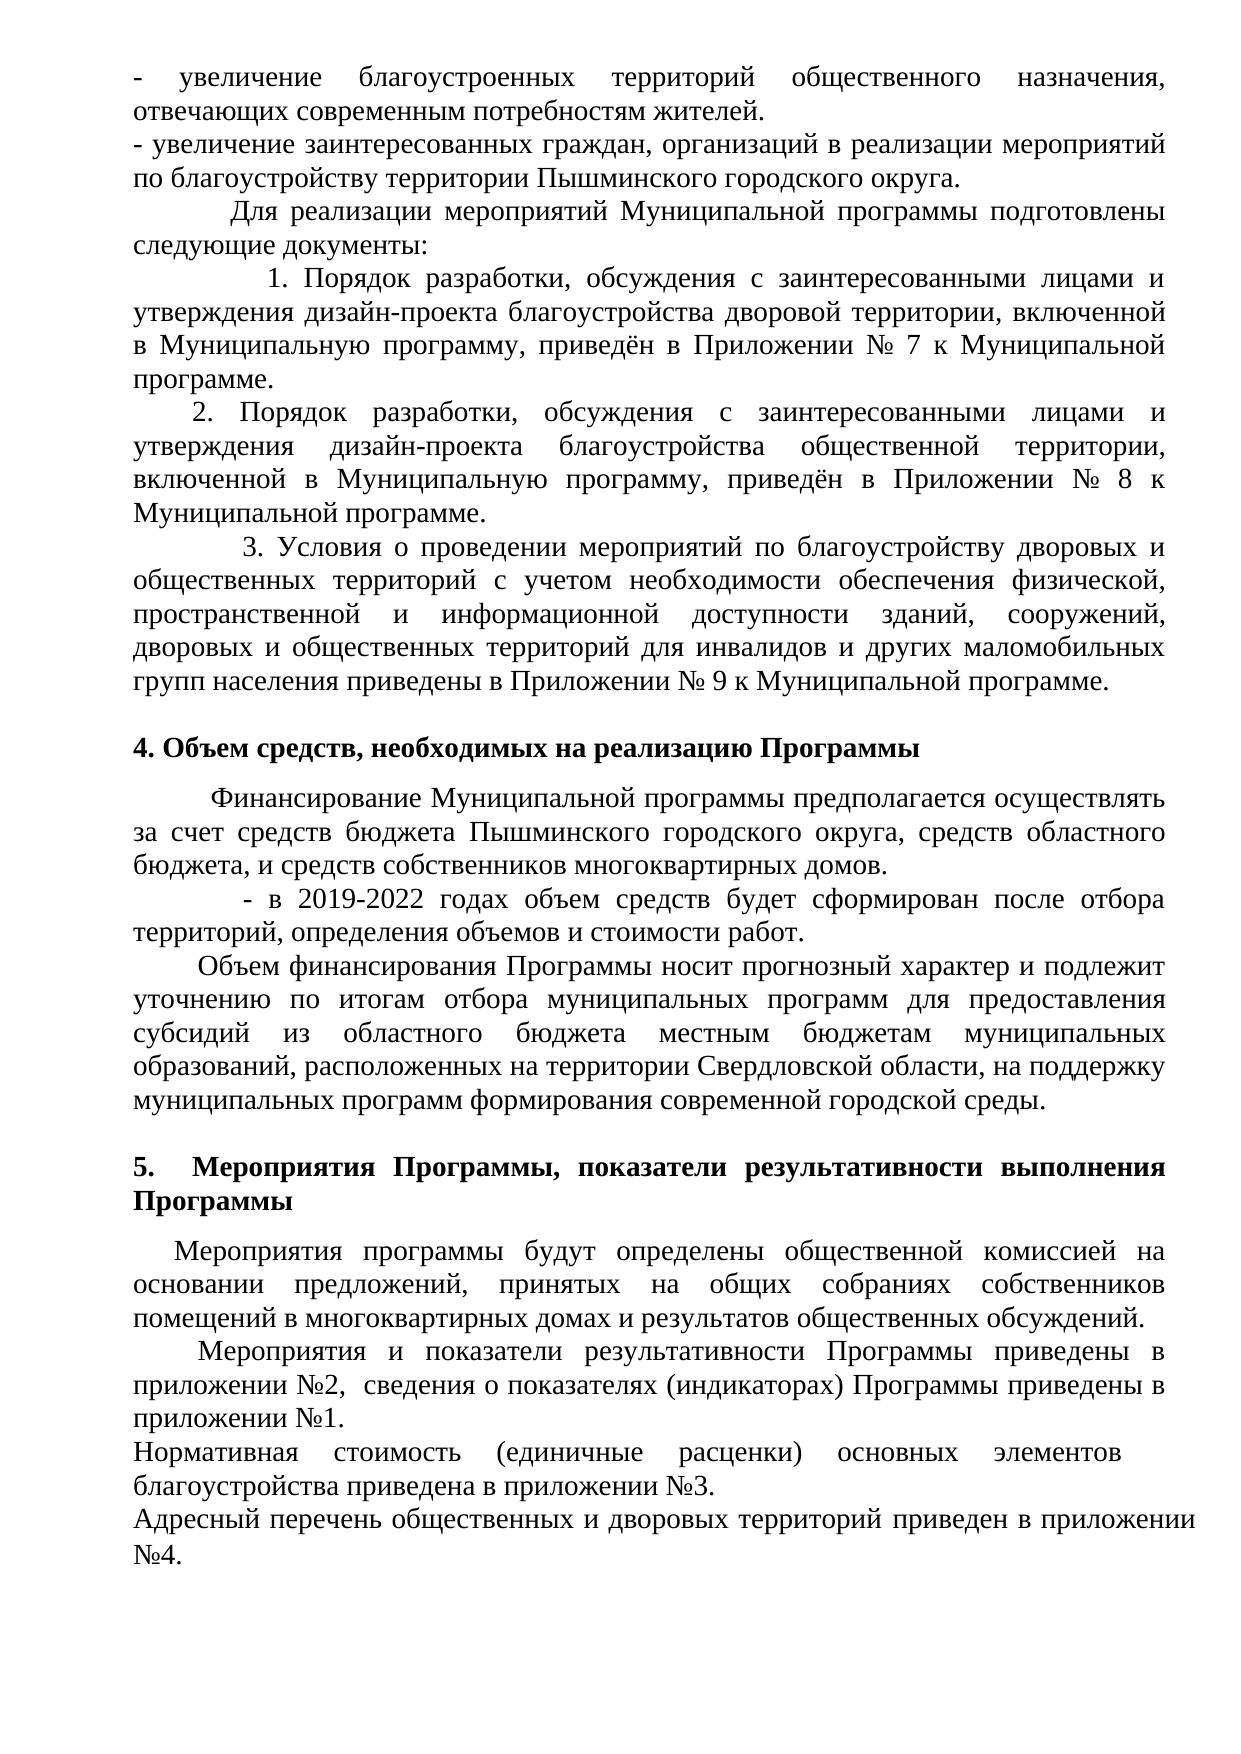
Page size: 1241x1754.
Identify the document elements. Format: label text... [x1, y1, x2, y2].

text 2. Порядок разработки, обсуждения с заинтересованными лицами и утверждения дизайн-проекта благоустройства общественной территории, включенной в Муниципальную программу, приведён в Приложении № 8 к Муниципальной программе. [133, 394, 1167, 529]
text Адресный перечень общественных и дворовых территорий приведен в приложении №4. [133, 1501, 1196, 1571]
text Нормативная стоимость (единичные расценки) основных элементов благоустройства приведена в приложении №3. [133, 1434, 1122, 1501]
text Мероприятия и показатели результативности Программы приведены в приложении №2, сведения о показателях (индикаторах) Программы приведены в приложении №1. [133, 1333, 1166, 1434]
text Финансирование Муниципальной программы предполагается осуществлять за счет средств бюджета Пышминского городского округа, средств областного бюджета, и средств собственников многоквартирных домов. [133, 780, 1167, 881]
text - увеличение благоустроенных территорий общественного назначения, отвечающих современным потребностям жителей. [133, 59, 1167, 126]
text 5. Мероприятия Программы, показатели результативности выполнения Программы [133, 1149, 1167, 1216]
text - увеличение заинтересованных граждан, организаций в реализации мероприятий по благоустройству территории Пышминского городского округа. [133, 126, 1167, 193]
text 3. Условия о проведении мероприятий по благоустройству дворовых и общественных территорий с учетом необходимости обеспечения физической, пространственной и информационной доступности зданий, сооружений, дворовых и общественных территорий для инвалидов и других маломобильных групп населения приведены в Приложении № 9 к Муниципальной программе. [133, 529, 1167, 696]
text Объем финансирования Программы носит прогнозный характер и подлежит уточнению по итогам отбора муниципальных программ для предоставления субсидий из областного бюджета местным бюджетам муниципальных образований, расположенных на территории Свердловской области, на поддержку муниципальных программ формирования современной городской среды. [133, 948, 1167, 1116]
text 1. Порядок разработки, обсуждения с заинтересованными лицами и утверждения дизайн-проекта благоустройства дворовой территории, включенной в Муниципальную программу, приведён в Приложении № 7 к Муниципальной программе. [133, 260, 1167, 394]
text Для реализации мероприятий Муниципальной программы подготовлены следующие документы: [133, 193, 1167, 260]
text 4. Объем средств, необходимых на реализацию Программы [133, 730, 1167, 763]
text - в 2019-2022 годах объем средств будет сформирован после отбора территорий, определения объемов и стоимости работ. [133, 881, 1167, 948]
text Мероприятия программы будут определены общественной комиссией на основании предложений, принятых на общих собраниях собственников помещений в многоквартирных домах и результатов общественных обсуждений. [133, 1233, 1166, 1333]
